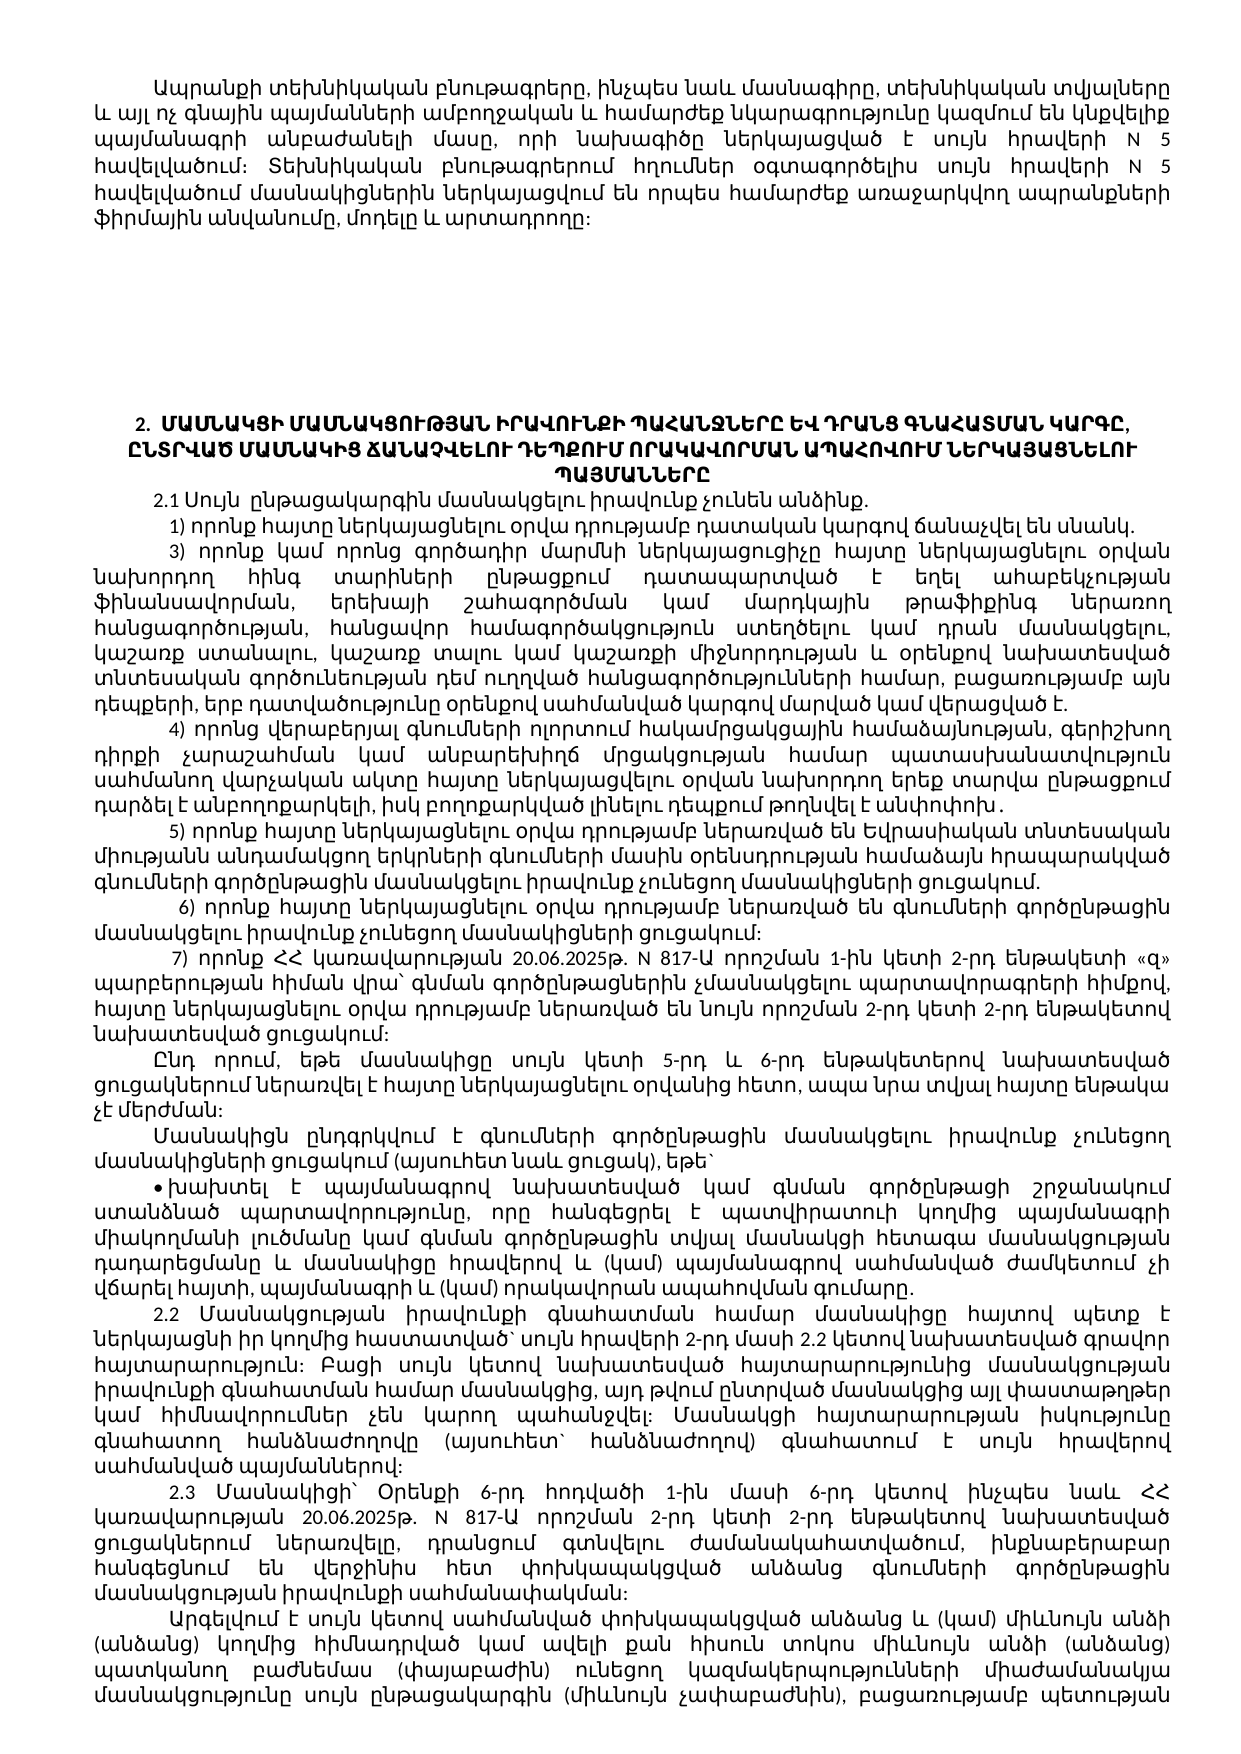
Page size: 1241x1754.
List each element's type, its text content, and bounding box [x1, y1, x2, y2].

text 5) որոնք հայտը ներկայացնելու օրվա դրությամբ ներառված են Եվրասիական տնտեսական միությանն անդամակցող երկրների գնումների մասին օրենսդրության համաձայն հրապարակված գնումների գործընթացին մասնակցելու իրավունք չունեցող մասնակիցների ցուցակում. [94, 818, 1171, 894]
text 6) որոնք հայտը ներկայացնելու օրվա դրությամբ ներառված են գնումների գործընթացին մասնակցելու իրավունք չունեցող մասնակիցների ցուցակում: [94, 894, 1171, 945]
text Մասնակիցն ընդգրկվում է գնումների գործընթացին մասնակցելու իրավունք չունեցող մասնակիցների ցուցակում (այսուհետ նաև ցուցակ), եթե` [94, 1123, 1171, 1174]
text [94, 1606, 1171, 1708]
text 2.1 Սույն ընթացակարգին մասնակցելու իրավունք չունեն անձինք. [94, 488, 1171, 513]
text 4) որոնց վերաբերյալ գնումների ոլորտում հակամրցակցային համաձայնության, գերիշխող դիրքի չարաշահման կամ անբարեխիղճ մրցակցության համար պատասխանատվություն սահմանող վարչական ակտը հայտը ներկայացվելու օրվան նախորդող երեք տարվա ընթացքում դարձել է անբողոքարկելի, իսկ բողոքարկված լինելու դեպքում թողնվել է անփոփոխ․ [94, 716, 1171, 818]
text 2.3 Մասնակիցի՝ Օրենքի 6-րդ հոդվածի 1-ին մասի 6-րդ կետով ինչպես նաև ՀՀ կառավարության 20.06.2025թ. N 817-Ա որոշման 2-րդ կետի 2-րդ ենթակետով նախատեսված ցուցակներում ներառվելը, դրանցում գտնվելու ժամանակահատվածում, ինքնաբերաբար հանգեցնում են վերջինիս հետ փոխկապակցված անձանց գնումների գործընթացին մասնակցության իրավունքի սահմանափակման: [94, 1479, 1171, 1606]
text 2.2 Մասնակցության իրավունքի գնահատման համար մասնակիցը հայտով պետք է ներկայացնի իր կողմից հաստատված` սույն հրավերի 2-րդ մասի 2.2 կետով նախատեսված գրավոր հայտարարություն: Բացի սույն կետով նախատեսված հայտարարությունից մասնակցության իրավունքի գնահատման համար մասնակցից, այդ թվում ընտրված մասնակցից այլ փաստաթղթեր կամ հիմնավորումներ չեն կարող պահանջվել: Մասնակցի հայտարարության իսկությունը գնահատող հանձնաժողովը (այսուհետ` հանձնաժողով) գնահատում է սույն հրավերով սահմանված պայմաններով: [94, 1301, 1171, 1479]
text • խախտել է պայմանագրով նախատեսված կամ գնման գործընթացի շրջանակում ստանձնած պարտավորությունը, որը հանգեցրել է պատվիրատուի կողմից պայմանագրի միակողմանի լուծմանը կամ գնման գործընթացին տվյալ մասնակցի հետագա մասնակցության դադարեցմանը և մասնակիցը հրավերով և (կամ) պայմանագրով սահմանված ժամկետում չի վճարել հայտի, պայմանագրի և (կամ) որակավորան ապահովման գումարը. [94, 1174, 1171, 1301]
text 1) որոնք հայտը ներկայացնելու օրվա դրությամբ դատական կարգով ճանաչվել են սնանկ. [94, 513, 1171, 538]
text Ապրանքի տեխնիկական բնութագրերը, ինչպես նաև մասնագիրը, տեխնիկական տվյալները և այլ ոչ գնային պայմանների ամբողջական և համարժեք նկարագրությունը կազմում են կնքվելիք պայմանագրի անբաժանելի մասը, որի նախագիծը ներկայացված է սույն հրավերի N 5 հավելվածում։ Տեխնիկական բնութագրերում հղումներ օգտագործելիս սույն հրավերի N 5 հավելվածում մասնակիցներին ներկայացվում են որպես համարժեք առաջարկվող ապրանքների ֆիրմային անվանումը, մոդելը և արտադրողը: [94, 75, 1171, 231]
text 7) որոնք ՀՀ կառավարության 20.06.2025թ. N 817-Ա որոշման 1-ին կետի 2-րդ ենթակետի «զ» պարբերության հիման վրա՝ գնման գործընթացներին չմասնակցելու պարտավորագրերի հիմքով, հայտը ներկայացնելու օրվա դրությամբ ներառված են նույն որոշման 2-րդ կետի 2-րդ ենթակետով նախատեսված ցուցակում: [94, 945, 1171, 1047]
text Ընդ որում, եթե մասնակիցը սույն կետի 5-րդ և 6-րդ ենթակետերով նախատեսված ցուցակներում ներառվել է հայտը ներկայացնելու օրվանից հետո, ապա նրա տվյալ հայտը ենթակա չէ մերժման: [94, 1047, 1171, 1123]
text 2. ՄԱՍՆԱԿՑԻ ՄԱՍՆԱԿՑՈՒԹՅԱՆ ԻՐԱՎՈՒՆՔԻ ՊԱՀԱՆՋՆԵՐԸ ԵՎ ԴՐԱՆՑ ԳՆԱՀԱՏՄԱՆ ԿԱՐԳԸ, ԸՆՏՐՎԱԾ ՄԱՍՆԱԿԻՑ ՃԱՆԱՉՎԵԼՈՒ ԴԵՊՔՈՒՄ ՈՐԱԿԱՎՈՐՄԱՆ ԱՊԱՀՈՎՈՒՄ ՆԵՐԿԱՅԱՑՆԵԼՈՒ ՊԱՅՄԱՆՆԵՐԸ [94, 411, 1171, 488]
text 3) որոնք կամ որոնց գործադիր մարմնի ներկայացուցիչը հայտը ներկայացնելու օրվան նախորդող հինգ տարիների ընթացքում դատապարտված է եղել ահաբեկչության ֆինանսավորման, երեխայի շահագործման կամ մարդկային թրաֆիքինգ ներառող հանցագործության, հանցավոր համագործակցություն ստեղծելու կամ դրան մասնակցելու, կաշառք ստանալու, կաշառք տալու կամ կաշառքի միջնորդության և օրենքով նախատեսված տնտեսական գործունեության դեմ ուղղված հանցագործությունների համար, բացառությամբ այն դեպքերի, երբ դատվածությունը օրենքով սահմանված կարգով մարված կամ վերացված է. [94, 538, 1171, 716]
